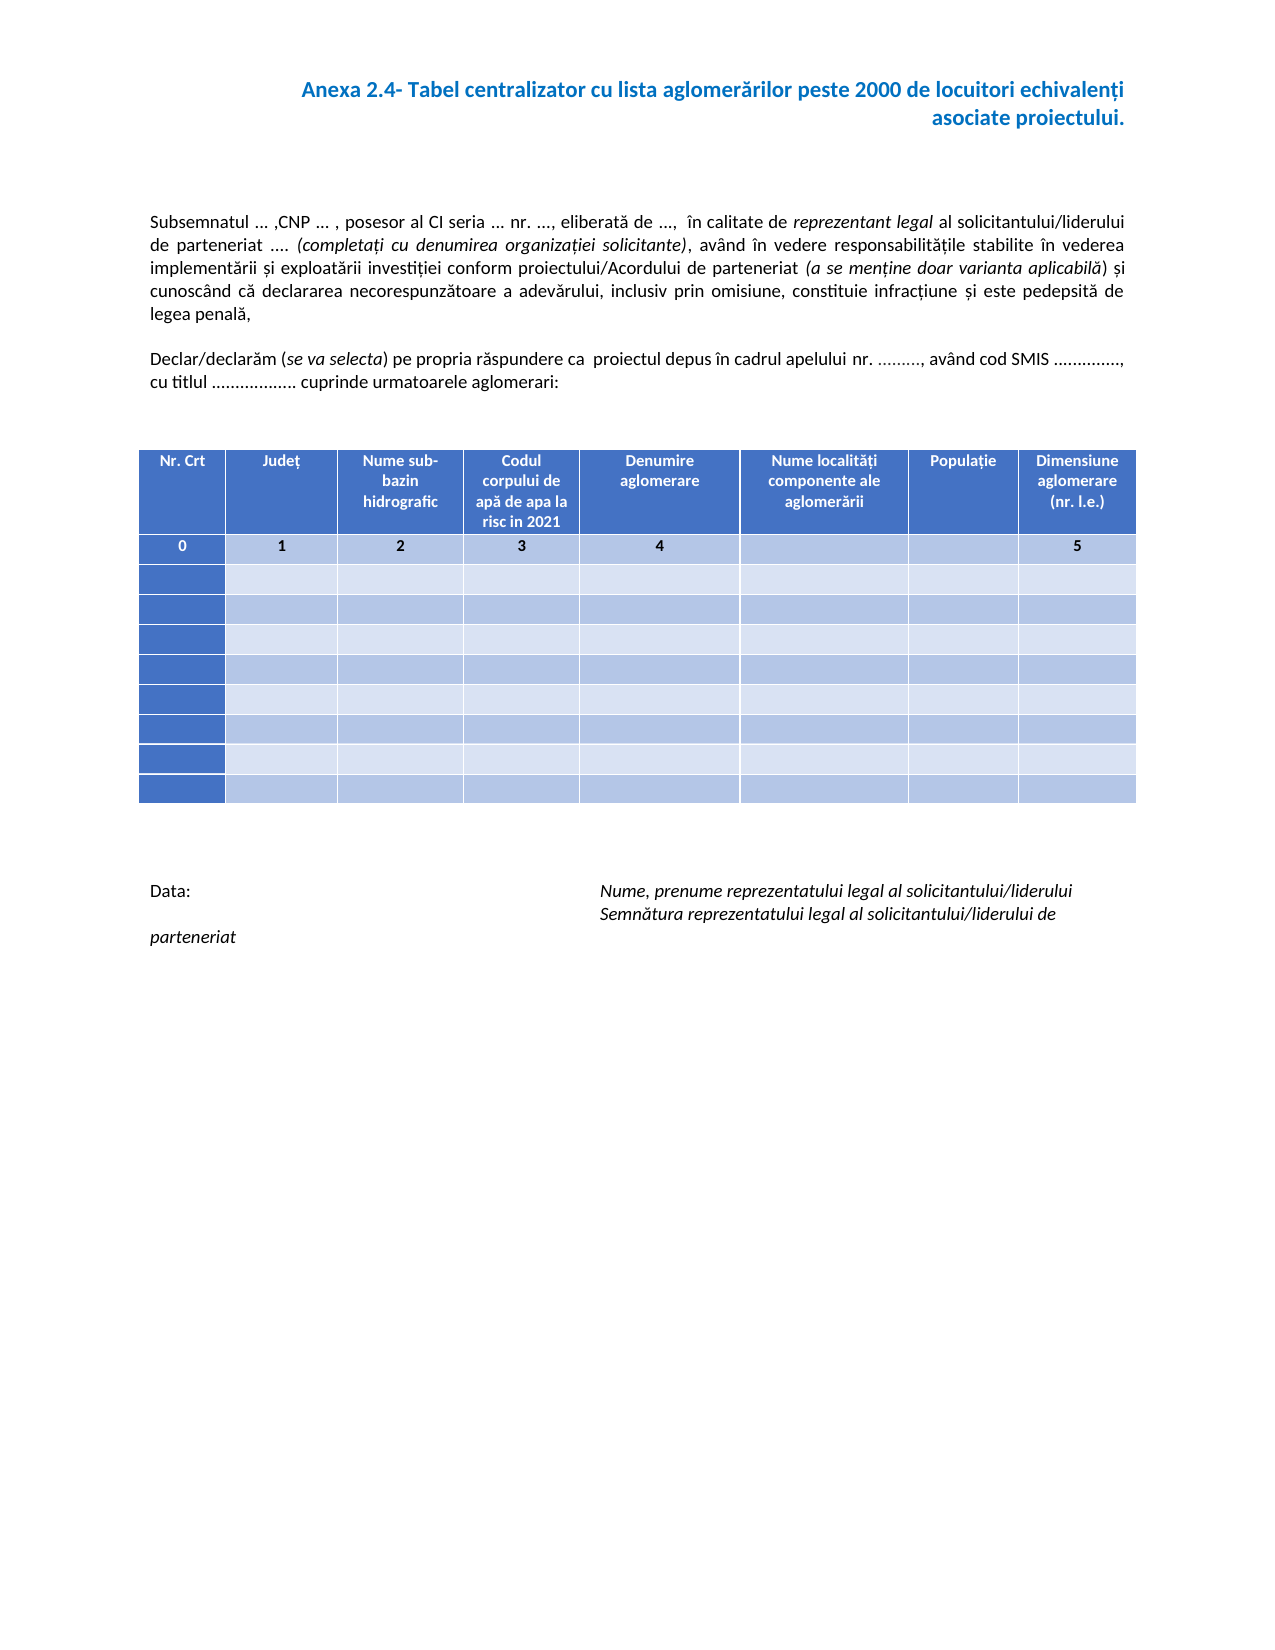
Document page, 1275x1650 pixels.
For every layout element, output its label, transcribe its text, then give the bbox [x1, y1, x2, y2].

table_cell [1019, 565, 1136, 594]
table_cell [338, 685, 463, 714]
table_header Codul corpului de apă de apa la risc in 2021 [464, 450, 579, 534]
table_cell [580, 775, 739, 803]
table_cell [464, 655, 579, 684]
table_cell [139, 625, 225, 654]
table_cell [909, 775, 1018, 803]
table_cell [909, 745, 1018, 773]
table_cell [338, 595, 463, 624]
table_header Județ [226, 450, 337, 534]
text Semnătura reprezentatului legal al solicitantului/liderului de parteneriat [150, 902, 1125, 948]
table_cell [139, 715, 225, 743]
table_cell [226, 595, 337, 624]
table_cell [338, 565, 463, 594]
table_cell [580, 715, 739, 743]
table_header Nume localități componente ale aglomerării [741, 450, 908, 534]
table_cell [1019, 775, 1136, 803]
table_cell [909, 625, 1018, 654]
table_cell [580, 655, 739, 684]
table_cell [464, 745, 579, 773]
table_cell 2 [338, 535, 463, 564]
table_cell [464, 775, 579, 803]
table_cell [338, 655, 463, 684]
table_cell [741, 565, 908, 594]
table_cell [741, 775, 908, 803]
table_cell [338, 715, 463, 743]
table_cell [909, 535, 1018, 564]
table_cell 3 [464, 535, 579, 564]
table_cell [909, 715, 1018, 743]
table_cell [338, 625, 463, 654]
table_cell [1019, 715, 1136, 743]
table_cell [741, 685, 908, 714]
table_cell [139, 685, 225, 714]
table_cell 0 [139, 535, 225, 564]
text Subsemnatul ... ,CNP ... , posesor al CI seria ... nr. ..., eliberată de ..., în calitate de reprezentant legal al solicitantului/liderului de parteneriat .... (completaţi cu denumirea organizaţiei solicitante), avȃnd în vedere responsabilităţile stabilite în vederea implementării și exploatării investiţiei conform proiectului/Acordului de parteneriat (a se menţine doar varianta aplicabilă) și cunoscând că declararea necorespunzătoare a adevǎrului, inclusiv prin omisiune, constituie infracţiune şi este pedepsită de legea penală, [150, 210, 1125, 324]
text Data: Nume, prenume reprezentatului legal al solicitantului/liderului [150, 879, 1125, 902]
table_header Nr. Crt [139, 450, 225, 534]
table_cell [909, 685, 1018, 714]
table_cell [226, 655, 337, 684]
table_cell [580, 685, 739, 714]
table_cell [139, 595, 225, 624]
table_cell [464, 565, 579, 594]
table_cell [226, 625, 337, 654]
table_cell [1019, 745, 1136, 773]
table_cell [464, 715, 579, 743]
table_cell [909, 565, 1018, 594]
table_cell 1 [226, 535, 337, 564]
table_cell [139, 565, 225, 594]
table_cell [226, 715, 337, 743]
table_cell [464, 685, 579, 714]
table_cell [741, 745, 908, 773]
table_cell [1019, 595, 1136, 624]
table_cell [741, 595, 908, 624]
table_cell [226, 565, 337, 594]
table_header Populație [909, 450, 1018, 534]
table_cell [741, 535, 908, 564]
table_cell [1019, 685, 1136, 714]
table_cell [464, 595, 579, 624]
table_header Denumire aglomerare [580, 450, 739, 534]
table_header Nume sub-bazin hidrografic [338, 450, 463, 534]
table_cell [741, 625, 908, 654]
table_cell [1019, 655, 1136, 684]
table_cell [139, 775, 225, 803]
table_cell [741, 655, 908, 684]
table_cell [464, 625, 579, 654]
table_cell [580, 565, 739, 594]
table_cell [580, 595, 739, 624]
table_cell [226, 775, 337, 803]
table_cell [338, 745, 463, 773]
table_cell 5 [1019, 535, 1136, 564]
table_cell [139, 655, 225, 684]
table_cell [909, 595, 1018, 624]
table_cell [139, 745, 225, 773]
table_cell [338, 775, 463, 803]
table_cell [226, 685, 337, 714]
table_cell [226, 745, 337, 773]
table_cell [580, 745, 739, 773]
table_cell [1019, 625, 1136, 654]
table_cell [580, 625, 739, 654]
table_header Dimensiune aglomerare (nr. l.e.) [1019, 450, 1136, 534]
table_cell 4 [580, 535, 739, 564]
table_cell [741, 715, 908, 743]
text Declar/declarăm (se va selecta) pe propria răspundere ca proiectul depus în cadrul apelului nr. ........., având cod SMIS .............., cu titlul .................. cuprinde urmatoarele aglomerari: [150, 347, 1125, 393]
table_cell [909, 655, 1018, 684]
